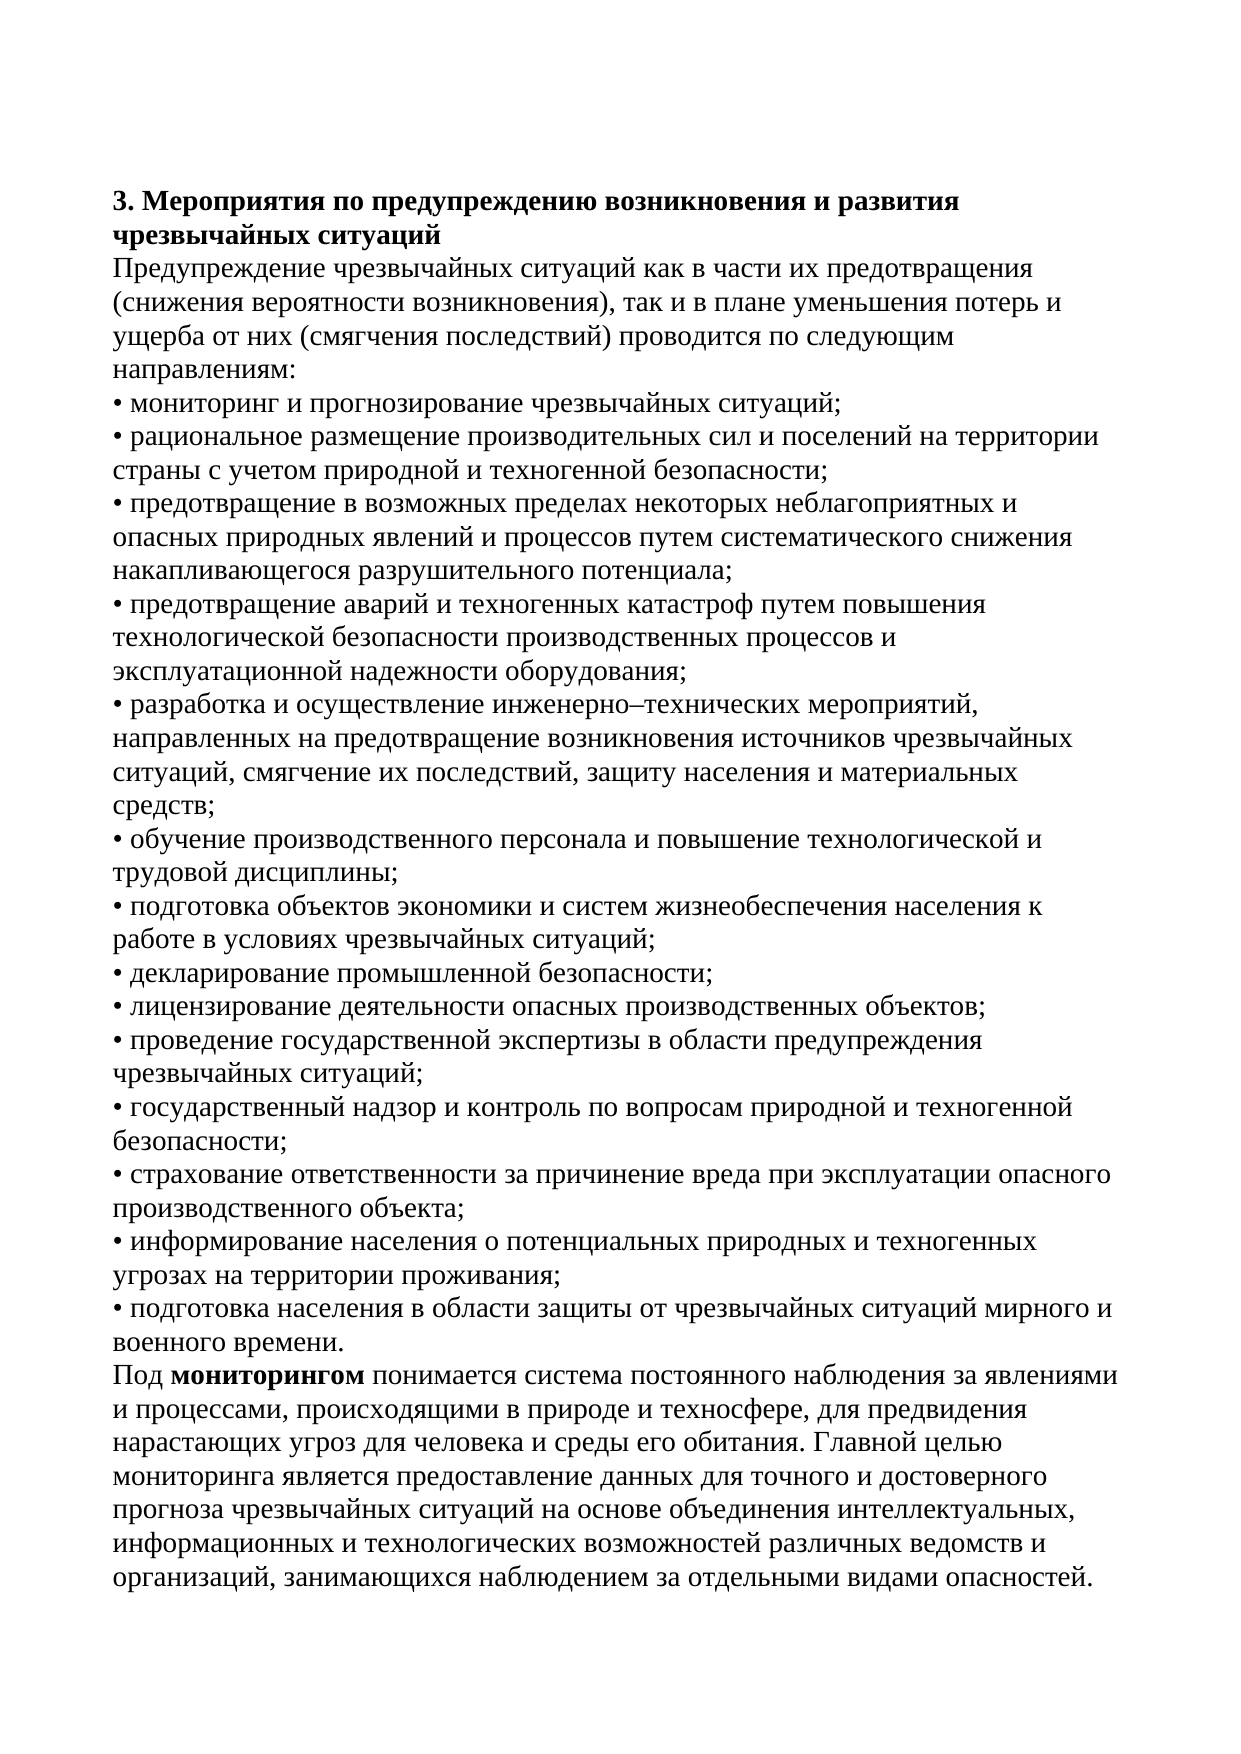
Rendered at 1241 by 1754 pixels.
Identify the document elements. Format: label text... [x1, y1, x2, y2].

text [112, 1357, 1128, 1592]
text • обучение производственного персонала и повышение технологической и трудовой дисциплины; [112, 821, 1128, 888]
text 3. Мероприятия по предупреждению возникновения и развития чрезвычайных ситуаций [112, 183, 1128, 251]
text Предупреждение чрезвычайных ситуаций как в части их предотвращения (снижения вероятности возникновения), так и в плане уменьшения потерь и ущерба от них (смягчения последствий) проводится по следующим направлениям: [112, 251, 1128, 385]
text • подготовка объектов экономики и систем жизнеобеспечения населения к работе в условиях чрезвычайных ситуаций; [112, 888, 1128, 955]
text • предотвращение аварий и техногенных катастроф путем повышения технологической безопасности производственных процессов и эксплуатационной надежности оборудования; [112, 586, 1128, 687]
text • страхование ответственности за причинение вреда при эксплуатации опасного производственного объекта; [112, 1156, 1128, 1223]
text • разработка и осуществление инженерно–технических мероприятий, направленных на предотвращение возникновения источников чрезвычайных ситуаций, смягчение их последствий, защиту населения и материальных средств; [112, 687, 1128, 821]
text • мониторинг и прогнозирование чрезвычайных ситуаций; [112, 385, 1128, 418]
text • лицензирование деятельности опасных производственных объектов; [112, 988, 1128, 1022]
text • государственный надзор и контроль по вопросам природной и техногенной безопасности; [112, 1089, 1128, 1156]
text • предотвращение в возможных пределах некоторых неблагоприятных и опасных природных явлений и процессов путем систематического снижения накапливающегося разрушительного потенциала; [112, 485, 1128, 586]
text • рациональное размещение производительных сил и поселений на территории страны с учетом природной и техногенной безопасности; [112, 418, 1128, 485]
text • декларирование промышленной безопасности; [112, 955, 1128, 988]
text • подготовка населения в области защиты от чрезвычайных ситуаций мирного и военного времени. [112, 1290, 1128, 1357]
text • проведение государственной экспертизы в области предупреждения чрезвычайных ситуаций; [112, 1022, 1128, 1089]
text • информирование населения о потенциальных природных и техногенных угрозах на территории проживания; [112, 1223, 1128, 1290]
